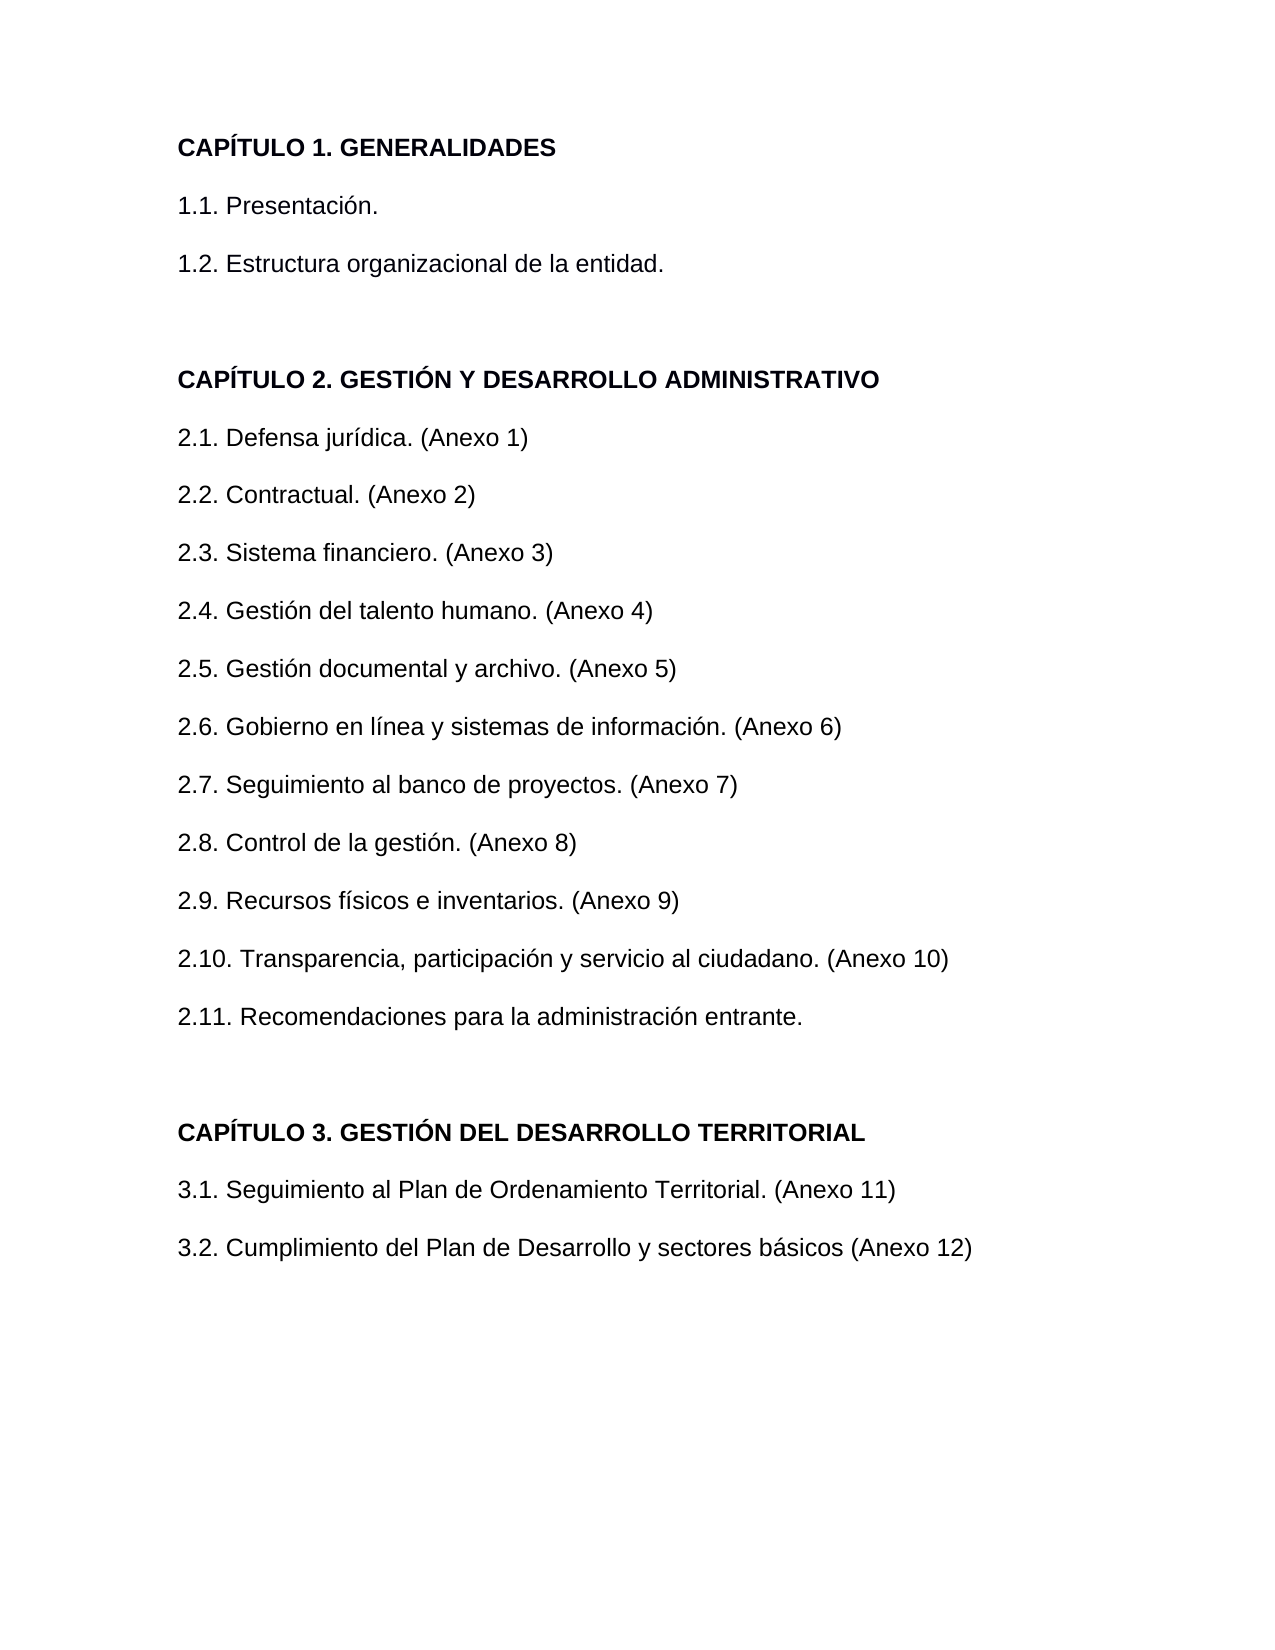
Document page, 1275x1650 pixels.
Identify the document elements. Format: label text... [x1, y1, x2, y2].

text CAPÍTULO 1. GENERALIDADES [177, 133, 1157, 162]
text 2.1. Defensa jurídica. (Anexo 1) [177, 422, 1157, 451]
text 2.8. Control de la gestión. (Anexo 8) [177, 828, 1157, 857]
text 2.5. Gestión documental y archivo. (Anexo 5) [177, 654, 1157, 683]
text 2.7. Seguimiento al banco de proyectos. (Anexo 7) [177, 770, 1157, 799]
text 3.2. Cumplimiento del Plan de Desarrollo y sectores básicos (Anexo 12) [177, 1233, 1157, 1262]
text 1.2. Estructura organizacional de la entidad. [177, 249, 1157, 277]
text 3.1. Seguimiento al Plan de Ordenamiento Territorial. (Anexo 11) [177, 1175, 1157, 1204]
text 1.1. Presentación. [177, 191, 1157, 219]
text 2.2. Contractual. (Anexo 2) [177, 480, 1157, 509]
text 2.3. Sistema financiero. (Anexo 3) [177, 538, 1157, 567]
text 2.6. Gobierno en línea y sistemas de información. (Anexo 6) [177, 712, 1157, 741]
text 2.10. Transparencia, participación y servicio al ciudadano. (Anexo 10) [177, 944, 1157, 972]
text CAPÍTULO 2. GESTIÓN Y DESARROLLO ADMINISTRATIVO [177, 364, 1157, 393]
text 2.11. Recomendaciones para la administración entrante. [177, 1002, 1157, 1030]
text CAPÍTULO 3. GESTIÓN DEL DESARROLLO TERRITORIAL [177, 1117, 1157, 1146]
text 2.9. Recursos físicos e inventarios. (Anexo 9) [177, 886, 1157, 914]
text 2.4. Gestión del talento humano. (Anexo 4) [177, 596, 1157, 625]
